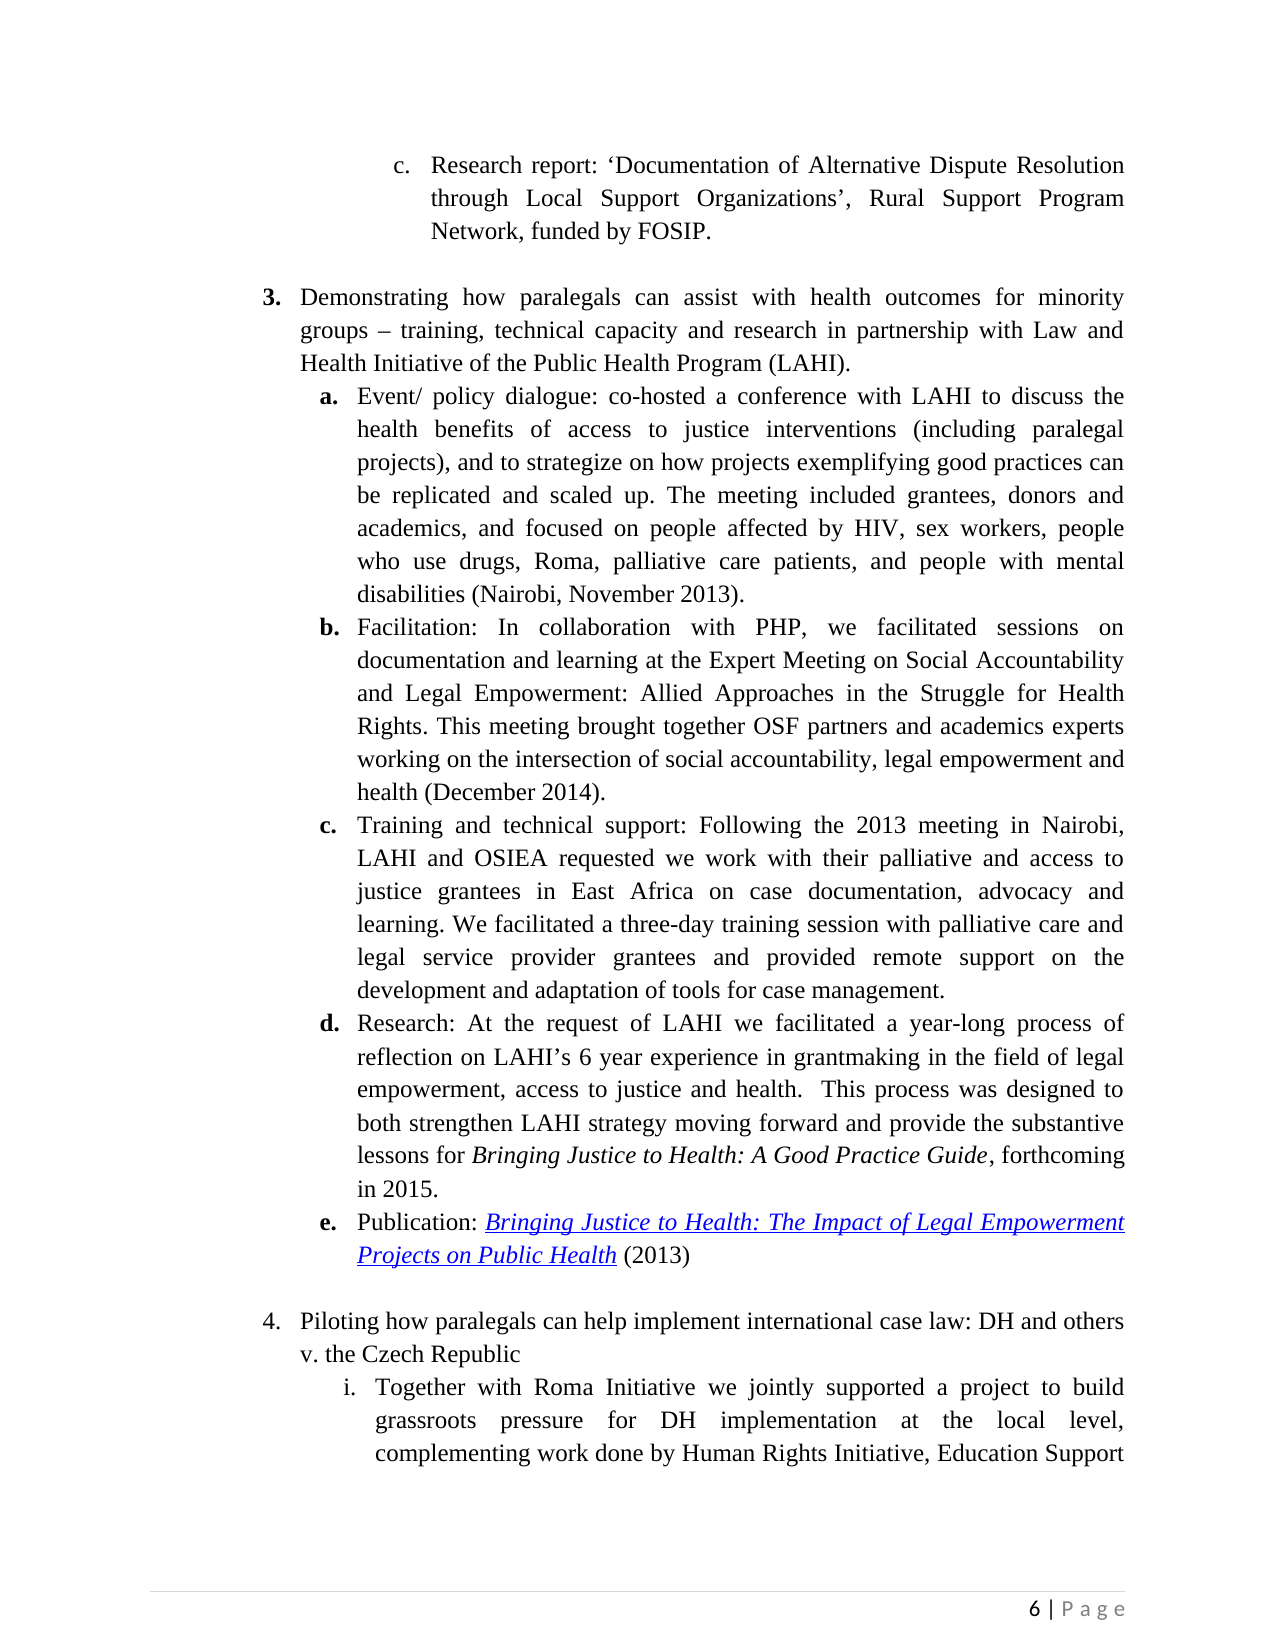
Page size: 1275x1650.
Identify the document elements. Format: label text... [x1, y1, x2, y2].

list Demonstrating how paralegals can assist with health outcomes for minority groups – training, technical capacity and research in partnership with Law and Health Initiative of the Public Health Program (LAHI). [262, 282, 1125, 377]
list Event/ policy dialogue: co-hosted a conference with LAHI to discuss the health benefits of access to justice interventions (including paralegal projects), and to strategize on how projects exemplifying good practices can be replicated and scaled up. The meeting included grantees, donors and academics, and focused on people affected by HIV, sex workers, people who use drugs, Roma, palliative care patients, and people with mental disabilities (Nairobi, November 2013). [319, 381, 1125, 608]
list Research report: ‘Documentation of Alternative Dispute Resolution through Local Support Organizations’, Rural Support Program Network, funded by FOSIP. [393, 150, 1125, 245]
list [356, 1372, 1125, 1467]
list Facilitation: In collaboration with PHP, we facilitated sessions on documentation and learning at the Expert Meeting on Social Accountability and Legal Empowerment: Allied Approaches in the Struggle for Health Rights. This meeting brought together OSF partners and academics experts working on the intersection of social accountability, legal empowerment and health (December 2014). [319, 612, 1125, 806]
list Research: At the request of LAHI we facilitated a year-long process of reflection on LAHI’s 6 year experience in grantmaking in the field of legal empowerment, access to justice and health. This process was designed to both strengthen LAHI strategy moving forward and provide the substantive lessons for Bringing Justice to Health: A Good Practice Guide, forthcoming in 2015. [319, 1008, 1125, 1202]
list Publication: Bringing Justice to Health: The Impact of Legal Empowerment Projects on Public Health (2013) [319, 1207, 1125, 1268]
list Piloting how paralegals can help implement international case law: DH and others v. the Czech Republic [262, 1306, 1125, 1367]
list Training and technical support: Following the 2013 meeting in Nairobi, LAHI and OSIEA requested we work with their palliative and access to justice grantees in East Africa on case documentation, advocacy and learning. We facilitated a three-day training session with palliative care and legal service provider grantees and provided remote support on the development and adaptation of tools for case management. [319, 810, 1125, 1004]
